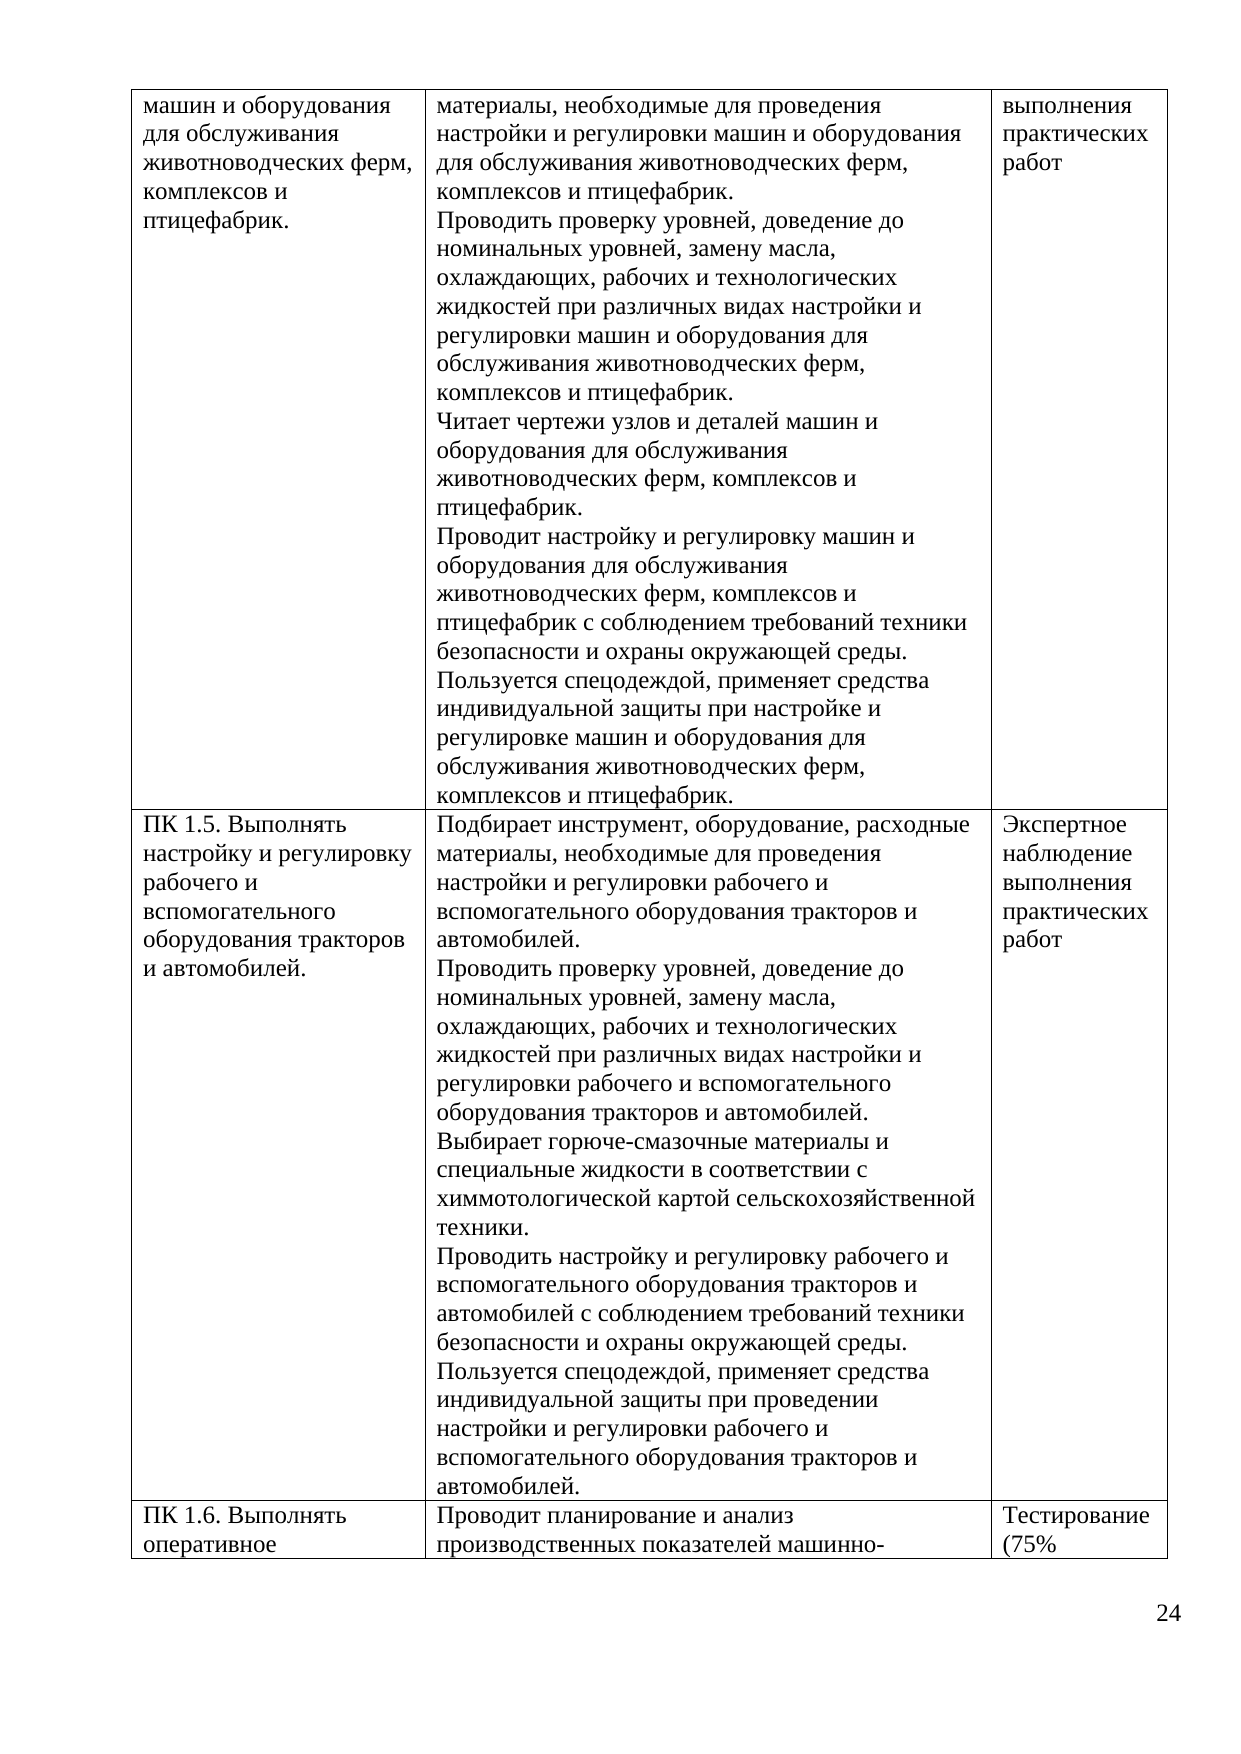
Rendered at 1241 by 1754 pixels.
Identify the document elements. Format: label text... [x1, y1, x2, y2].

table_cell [992, 90, 1167, 808]
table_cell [426, 1501, 991, 1558]
table_cell ПК 1.5. Выполнять настройку и регулировку рабочего и вспомогательного оборудования тракторов и автомобилей. [132, 810, 425, 1499]
table_cell Экспертное наблюдение выполнения практических работ [992, 810, 1167, 1499]
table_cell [132, 1501, 425, 1558]
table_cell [132, 90, 425, 808]
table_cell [992, 1501, 1167, 1558]
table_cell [426, 90, 991, 808]
table_cell Подбирает инструмент, оборудование, расходные материалы, необходимые для проведения настройки и регулировки рабочего и вспомогательного оборудования тракторов и автомобилей. Проводить проверку уровней, доведение до номинальных уровней, замену масла, охлаждающих, рабочих и технологических жидкостей при различных видах настройки и регулировки рабочего и вспомогательного оборудования тракторов и автомобилей. Выбирает горюче-смазочные материалы и специальные жидкости в соответствии с химмотологической картой сельскохозяйственной техники. Проводить настройку и регулировку рабочего и вспомогательного оборудования тракторов и автомобилей с соблюдением требований техники безопасности и охраны окружающей среды. Пользуется спецодеждой, применяет средства индивидуальной защиты при проведении настройки и регулировки рабочего и вспомогательного оборудования тракторов и автомобилей. [426, 810, 991, 1499]
